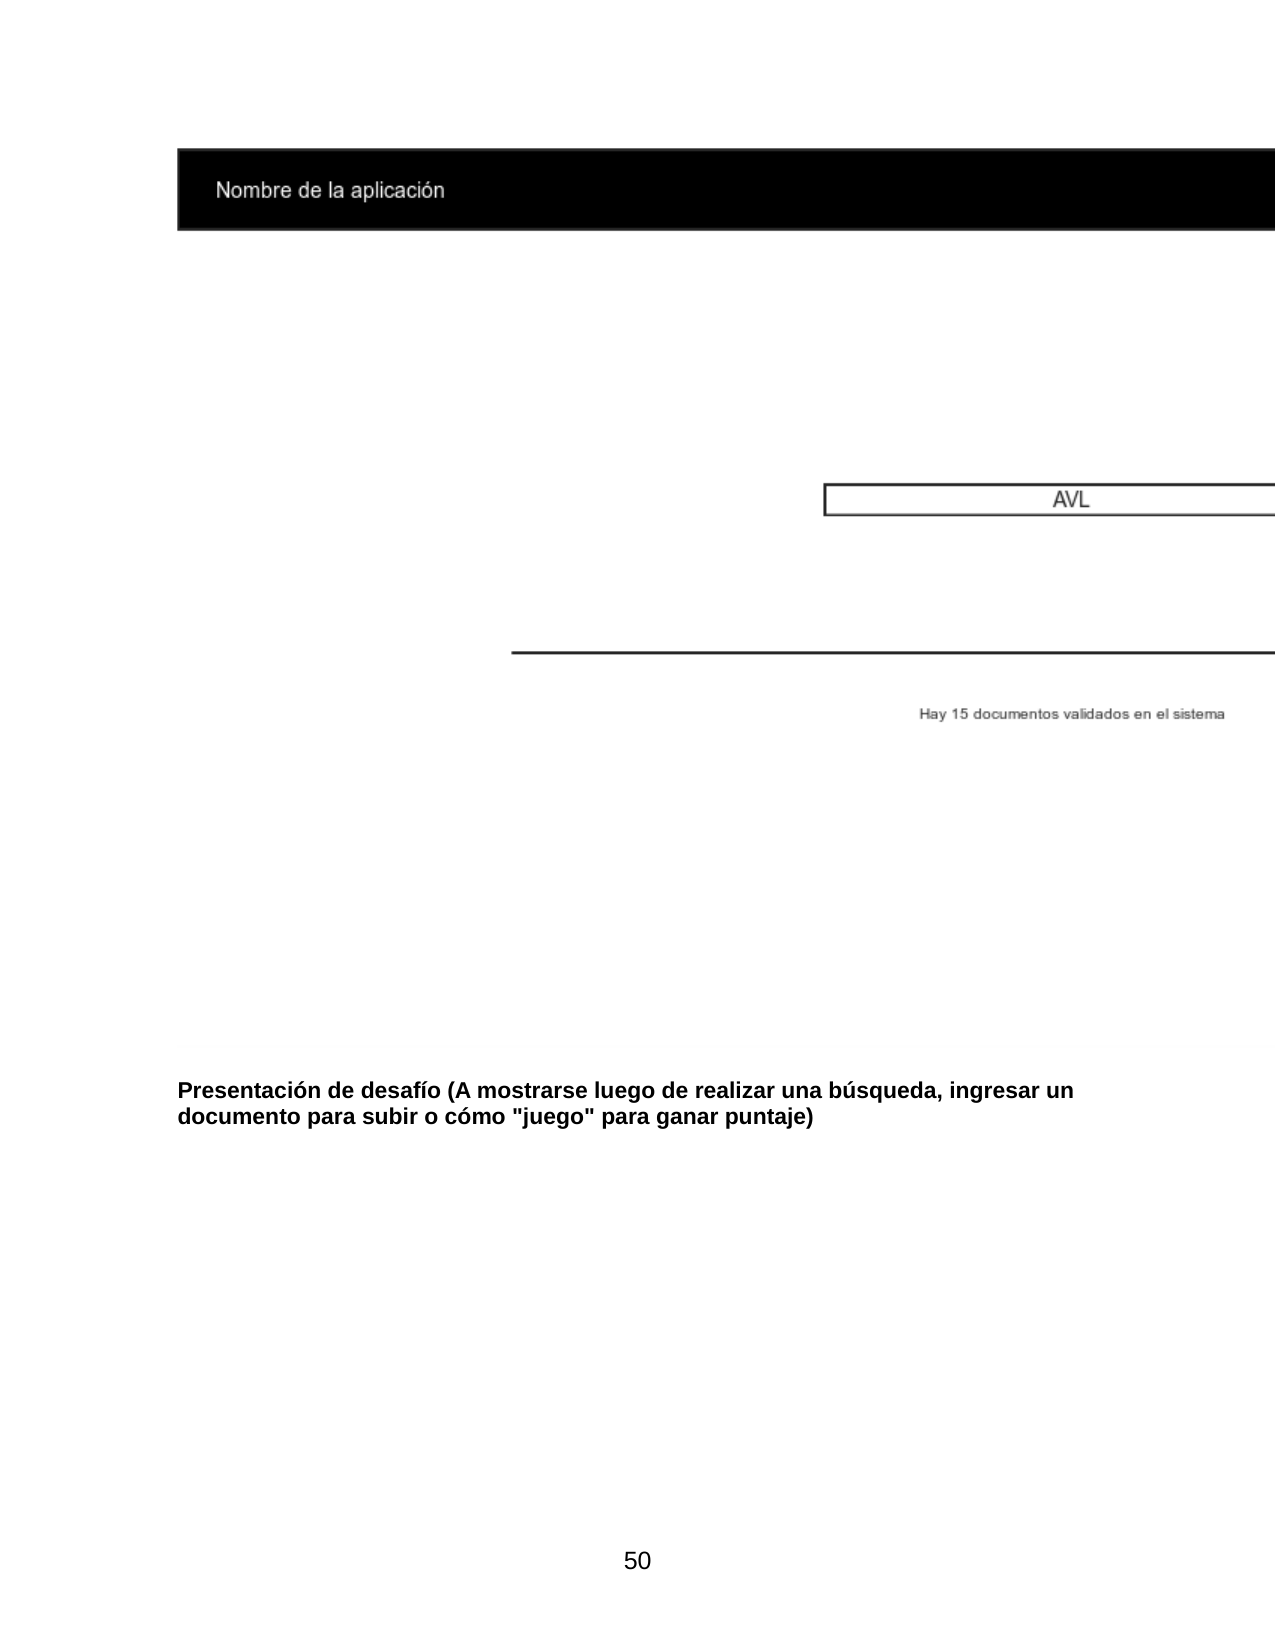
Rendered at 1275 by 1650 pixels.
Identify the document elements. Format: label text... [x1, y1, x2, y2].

text Presentación de desafío (A mostrarse luego de realizar una búsqueda, ingresar un documento para subir o cómo "juego" para ganar puntaje) [177, 1077, 1098, 1129]
picture [177, 147, 1275, 1048]
